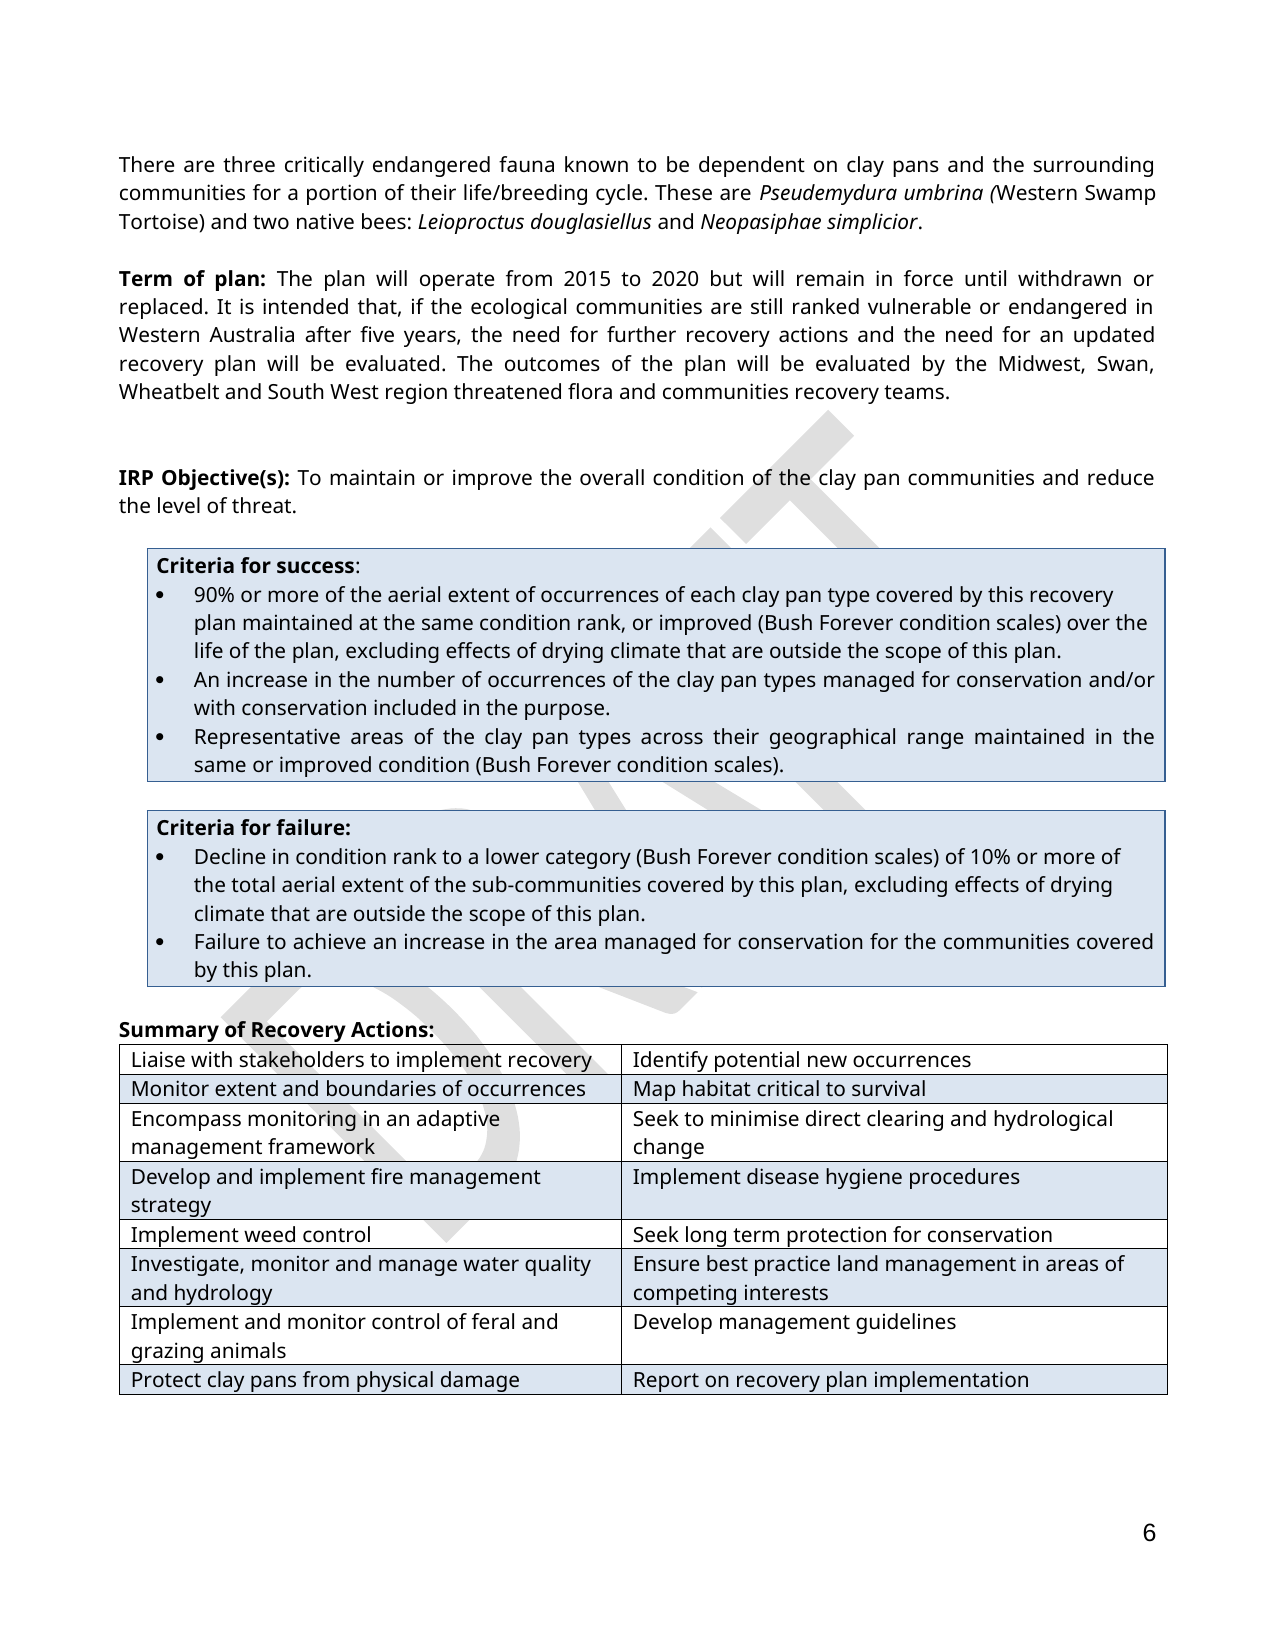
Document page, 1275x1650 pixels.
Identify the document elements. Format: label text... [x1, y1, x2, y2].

text Summary of Recovery Actions: [119, 1016, 1156, 1044]
table_cell Seek to minimise direct clearing and hydrological change [622, 1104, 1167, 1161]
table_cell Report on recovery plan implementation [622, 1365, 1167, 1394]
table_cell Seek long term protection for conservation [622, 1220, 1167, 1248]
table_cell Ensure best practice land management in areas of competing interests [622, 1249, 1167, 1306]
text There are three critically endangered fauna known to be dependent on clay pans and the surrounding communities for a portion of their life/breeding cycle. These are Pseudemydura umbrina (Western Swamp Tortoise) and two native bees: Leioproctus douglasiellus and Neopasiphae simplicior. [119, 150, 1156, 235]
table_cell Encompass monitoring in an adaptive management framework [120, 1104, 621, 1161]
table_cell Implement disease hygiene procedures [622, 1162, 1167, 1219]
table_cell Monitor extent and boundaries of occurrences [120, 1075, 621, 1103]
table_header Identify potential new occurrences [622, 1045, 1167, 1073]
table_cell Develop and implement fire management strategy [120, 1162, 621, 1219]
table_cell Investigate, monitor and manage water quality and hydrology [120, 1249, 621, 1306]
list 90% or more of the aerial extent of occurrences of each clay pan type covered by this recovery plan maintained at the same condition rank, or improved (Bush Forever condition scales) over the life of the plan, excluding effects of drying climate that are outside the scope of this plan. [148, 577, 1164, 662]
list Representative areas of the clay pan types across their geographical range maintained in the same or improved condition (Bush Forever condition scales). [148, 719, 1164, 781]
table_cell Develop management guidelines [622, 1307, 1167, 1364]
text Term of plan: The plan will operate from 2015 to 2020 but will remain in force until withdrawn or replaced. It is intended that, if the ecological communities are still ranked vulnerable or endangered in Western Australia after five years, the need for further recovery actions and the need for an updated recovery plan will be evaluated. The outcomes of the plan will be evaluated by the Midwest, Swan, Wheatbelt and South West region threatened flora and communities recovery teams. [119, 264, 1156, 406]
table_cell Map habitat critical to survival [622, 1075, 1167, 1103]
table_cell Protect clay pans from physical damage [120, 1365, 621, 1394]
table_cell Implement and monitor control of feral and grazing animals [120, 1307, 621, 1364]
text Criteria for success: [148, 549, 1164, 577]
list Failure to achieve an increase in the area managed for conservation for the communities covered by this plan. [148, 924, 1164, 986]
text Criteria for failure: [148, 811, 1164, 839]
list Decline in condition rank to a lower category (Bush Forever condition scales) of 10% or more of the total aerial extent of the sub-communities covered by this plan, excluding effects of drying climate that are outside the scope of this plan. [148, 839, 1164, 924]
table_cell Implement weed control [120, 1220, 621, 1248]
text IRP Objective(s): To maintain or improve the overall condition of the clay pan communities and reduce the level of threat. [119, 463, 1156, 520]
list An increase in the number of occurrences of the clay pan types managed for conservation and/or with conservation included in the purpose. [148, 662, 1164, 719]
table_header Liaise with stakeholders to implement recovery [120, 1045, 621, 1073]
